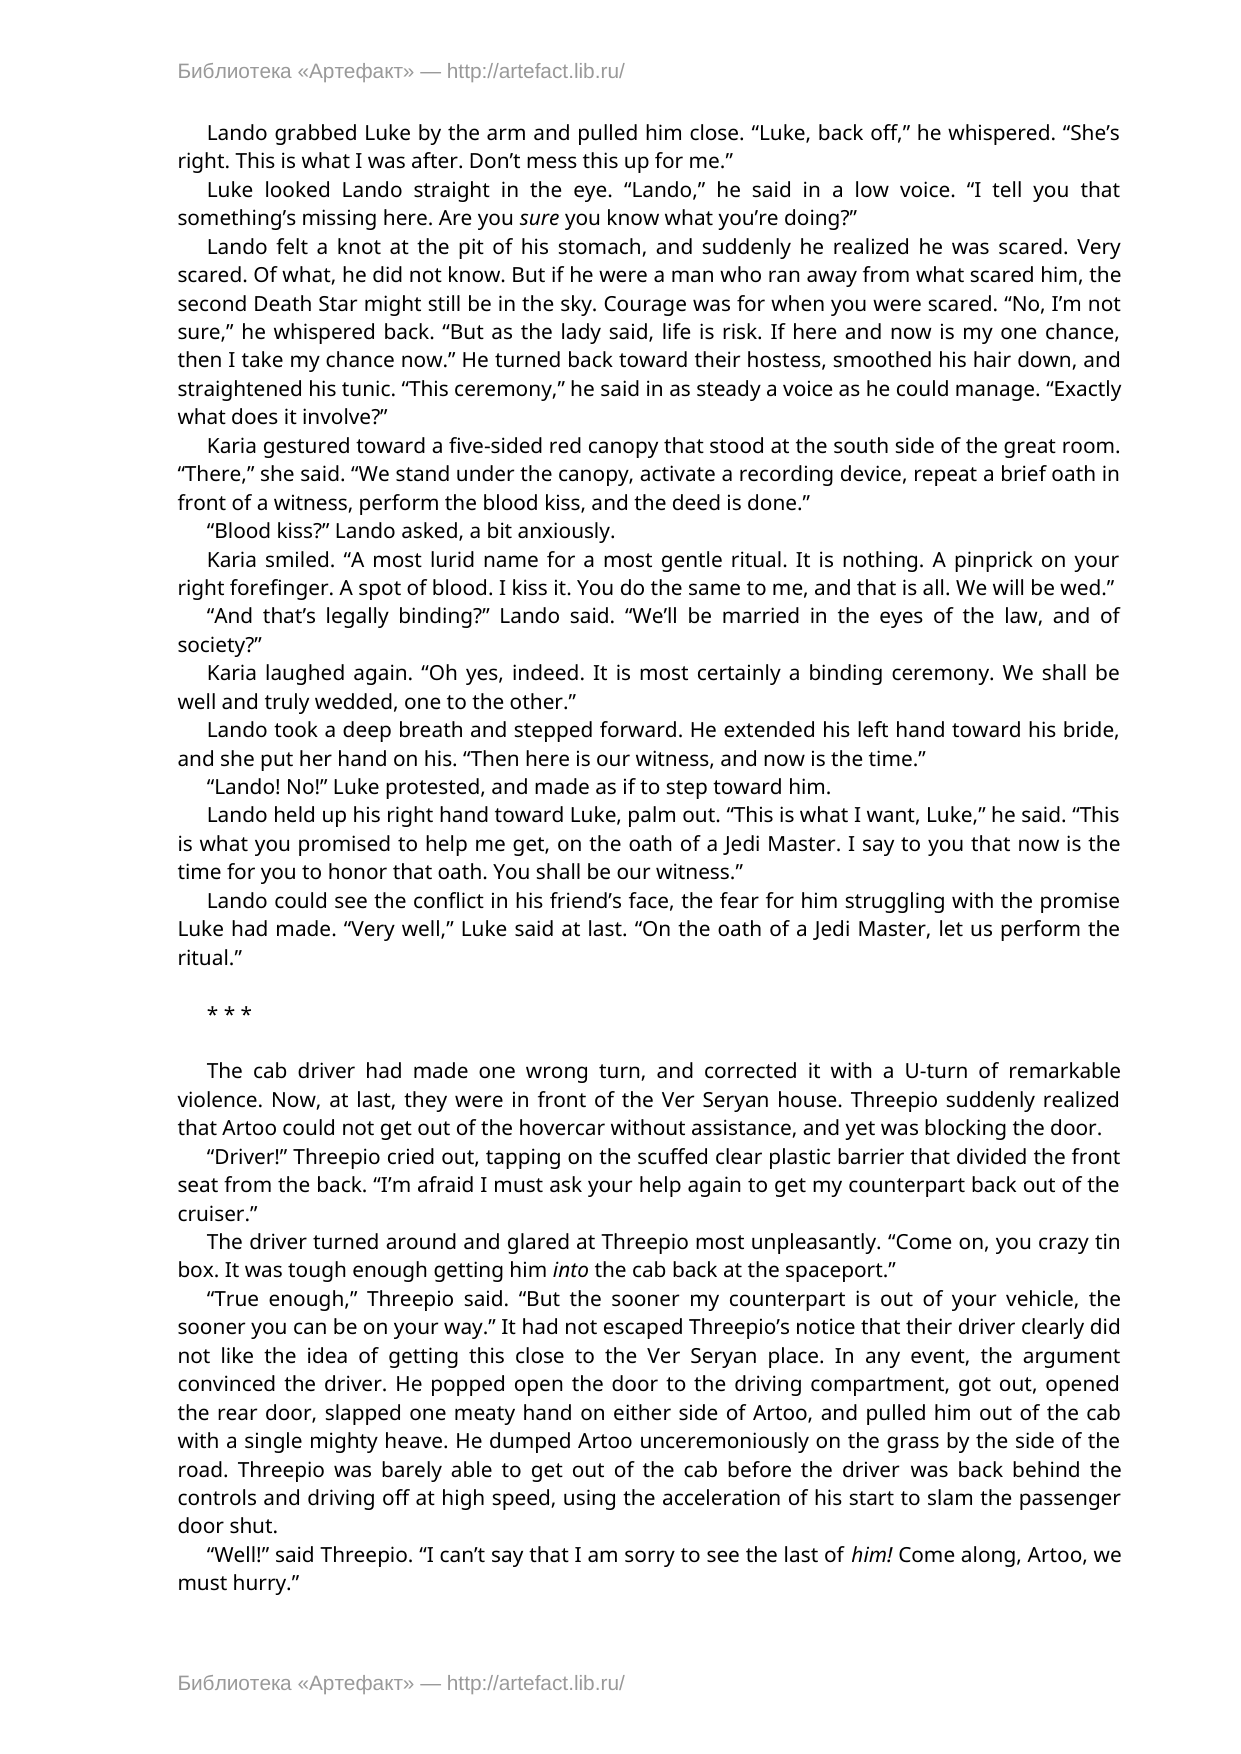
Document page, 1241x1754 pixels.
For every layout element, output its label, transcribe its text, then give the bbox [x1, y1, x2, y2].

text The driver turned around and glared at Threepio most unpleasantly. “Come on, you crazy tin box. It was tough enough getting him into the cab back at the spaceport.” [177, 1227, 1122, 1284]
text “Driver!” Threepio cried out, tapping on the scuffed clear plastic barrier that divided the front seat from the back. “I’m afraid I must ask your help again to get my counterpart back out of the cruiser.” [177, 1142, 1122, 1227]
text Lando grabbed Luke by the arm and pulled him close. “Luke, back off,” he whispered. “She’s right. This is what I was after. Don’t mess this up for me.” [177, 118, 1122, 175]
text Lando held up his right hand toward Luke, palm out. “This is what I want, Luke,” he said. “This is what you promised to help me get, on the oath of a Jedi Master. I say to you that now is the time for you to honor that oath. You shall be our witness.” [177, 801, 1122, 886]
text “And that’s legally binding?” Lando said. “We’ll be married in the eyes of the law, and of society?” [177, 602, 1122, 658]
text Lando felt a knot at the pit of his stomach, and suddenly he realized he was scared. Very scared. Of what, he did not know. But if he were a man who ran away from what scared him, the second Death Star might still be in the sky. Courage was for when you were scared. “No, I’m not sure,” he whispered back. “But as the lady said, life is risk. If here and now is my one chance, then I take my chance now.” He turned back toward their hostess, smoothed his hair down, and straightened his tunic. “This ceremony,” he said in as steady a voice as he could manage. “Exactly what does it involve?” [177, 232, 1122, 431]
text The cab driver had made one wrong turn, and corrected it with a U-turn of remarkable violence. Now, at last, they were in front of the Ver Seryan house. Threepio suddenly realized that Artoo could not get out of the hovercar without assistance, and yet was blocking the door. [177, 1057, 1122, 1142]
text “Well!” said Threepio. “I can’t say that I am sorry to see the last of him! Come along, Artoo, we must hurry.” [177, 1540, 1122, 1597]
text Karia smiled. “A most lurid name for a most gentle ritual. It is nothing. A pinprick on your right forefinger. A spot of blood. I kiss it. You do the same to me, and that is all. We will be wed.” [177, 545, 1122, 602]
text “Blood kiss?” Lando asked, a bit anxiously. [177, 516, 1122, 545]
text Luke looked Lando straight in the eye. “Lando,” he said in a low voice. “I tell you that something’s missing here. Are you sure you know what you’re doing?” [177, 175, 1122, 232]
text “True enough,” Threepio said. “But the sooner my counterpart is out of your vehicle, the sooner you can be on your way.” It had not escaped Threepio’s notice that their driver clearly did not like the idea of getting this close to the Ver Seryan place. In any event, the argument convinced the driver. He popped open the door to the driving compartment, got out, opened the rear door, slapped one meaty hand on either side of Artoo, and pulled him out of the cab with a single mighty heave. He dumped Artoo unceremoniously on the grass by the side of the road. Threepio was barely able to get out of the cab before the driver was back behind the controls and driving off at high speed, using the acceleration of his start to slam the passenger door shut. [177, 1284, 1122, 1540]
text * * * [177, 1000, 1122, 1028]
text Lando could see the conflict in his friend’s face, the fear for him struggling with the promise Luke had made. “Very well,” Luke said at last. “On the oath of a Jedi Master, let us perform the ritual.” [177, 886, 1122, 971]
text Lando took a deep breath and stepped forward. He extended his left hand toward his bride, and she put her hand on his. “Then here is our witness, and now is the time.” [177, 715, 1122, 772]
text “Lando! No!” Luke protested, and made as if to step toward him. [177, 772, 1122, 801]
text Karia laughed again. “Oh yes, indeed. It is most certainly a binding ceremony. We shall be well and truly wedded, one to the other.” [177, 658, 1122, 715]
text Karia gestured toward a five-sided red canopy that stood at the south side of the great room. “There,” she said. “We stand under the canopy, activate a recording device, repeat a brief oath in front of a witness, perform the blood kiss, and the deed is done.” [177, 431, 1122, 516]
